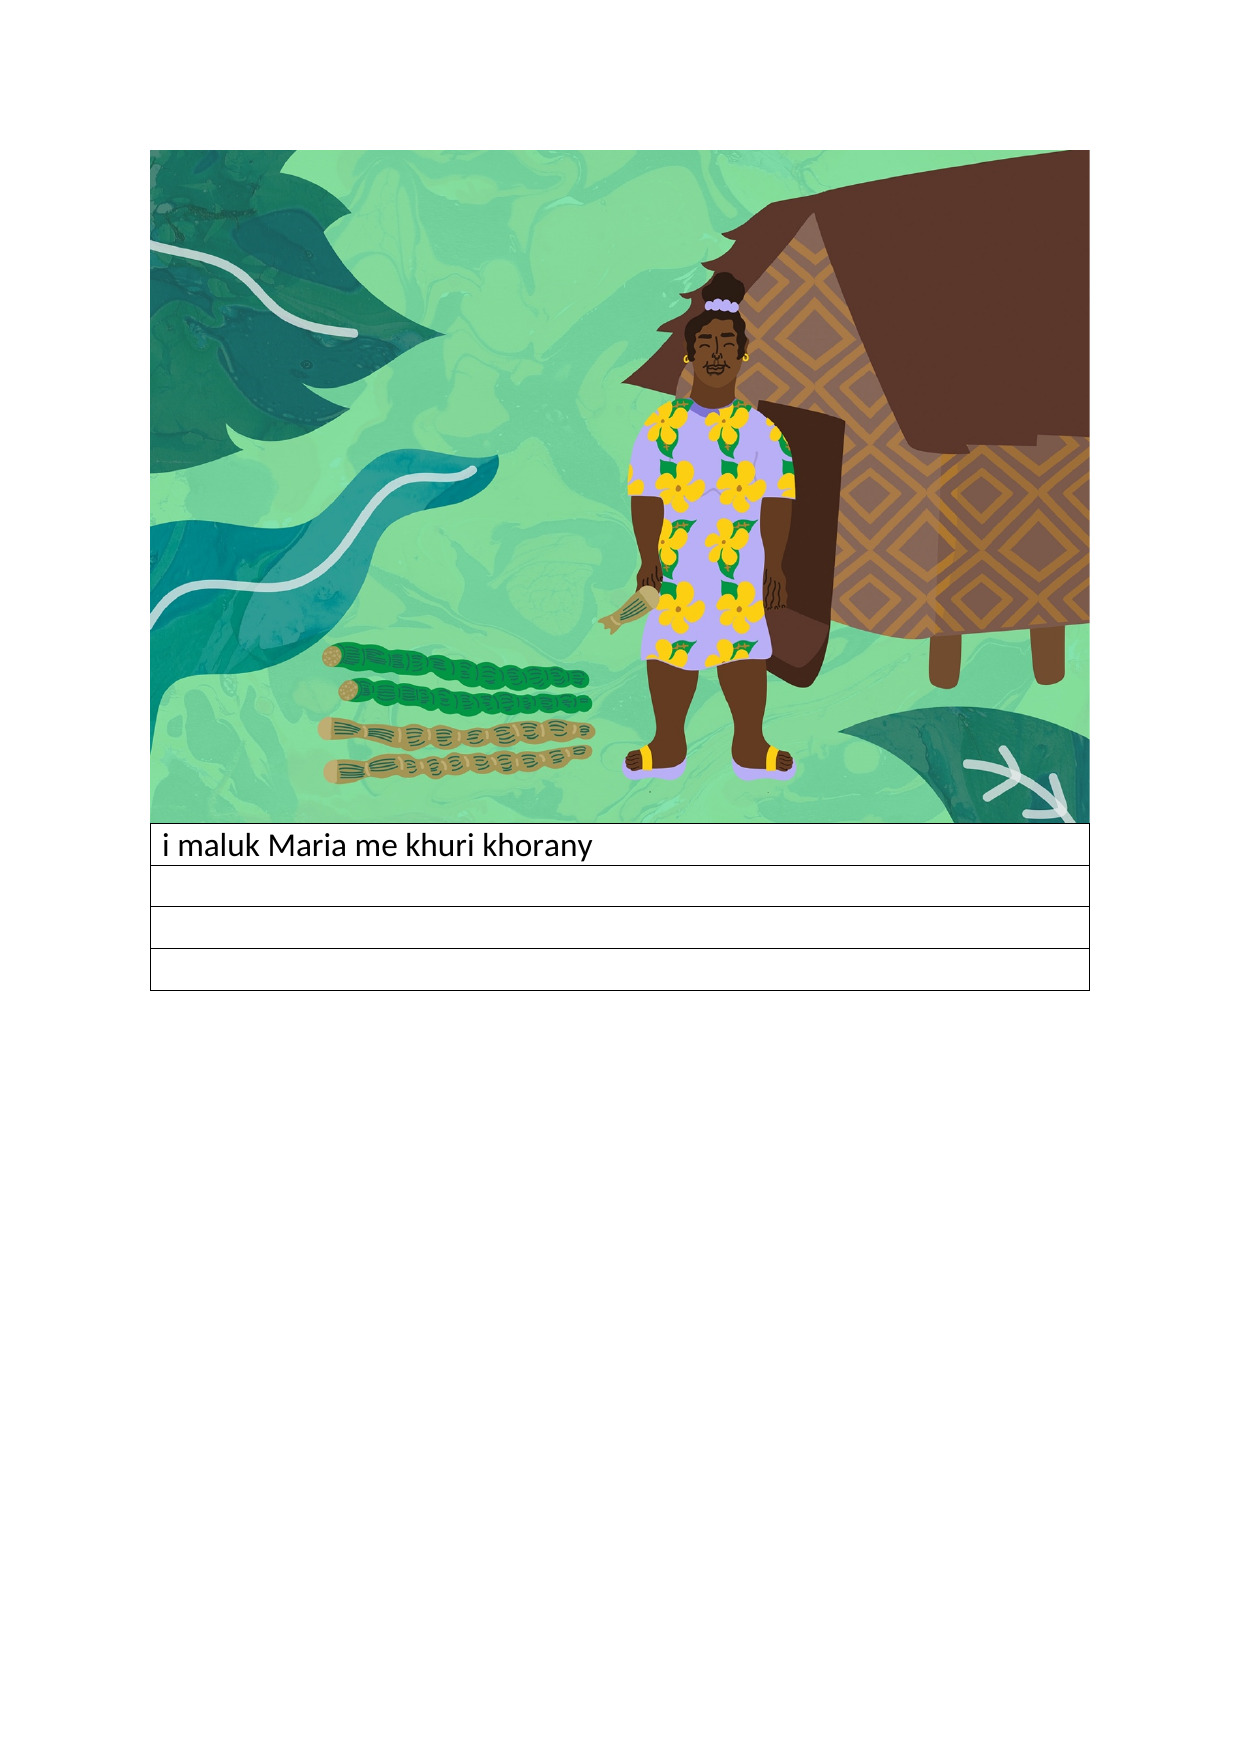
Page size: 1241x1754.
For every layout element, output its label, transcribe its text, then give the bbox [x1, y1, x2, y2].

table_header i maluk Maria me khuri khorany [151, 824, 1089, 864]
picture [150, 150, 1090, 823]
table_cell [151, 907, 1089, 948]
table_cell [151, 949, 1089, 990]
table_cell [151, 866, 1089, 906]
